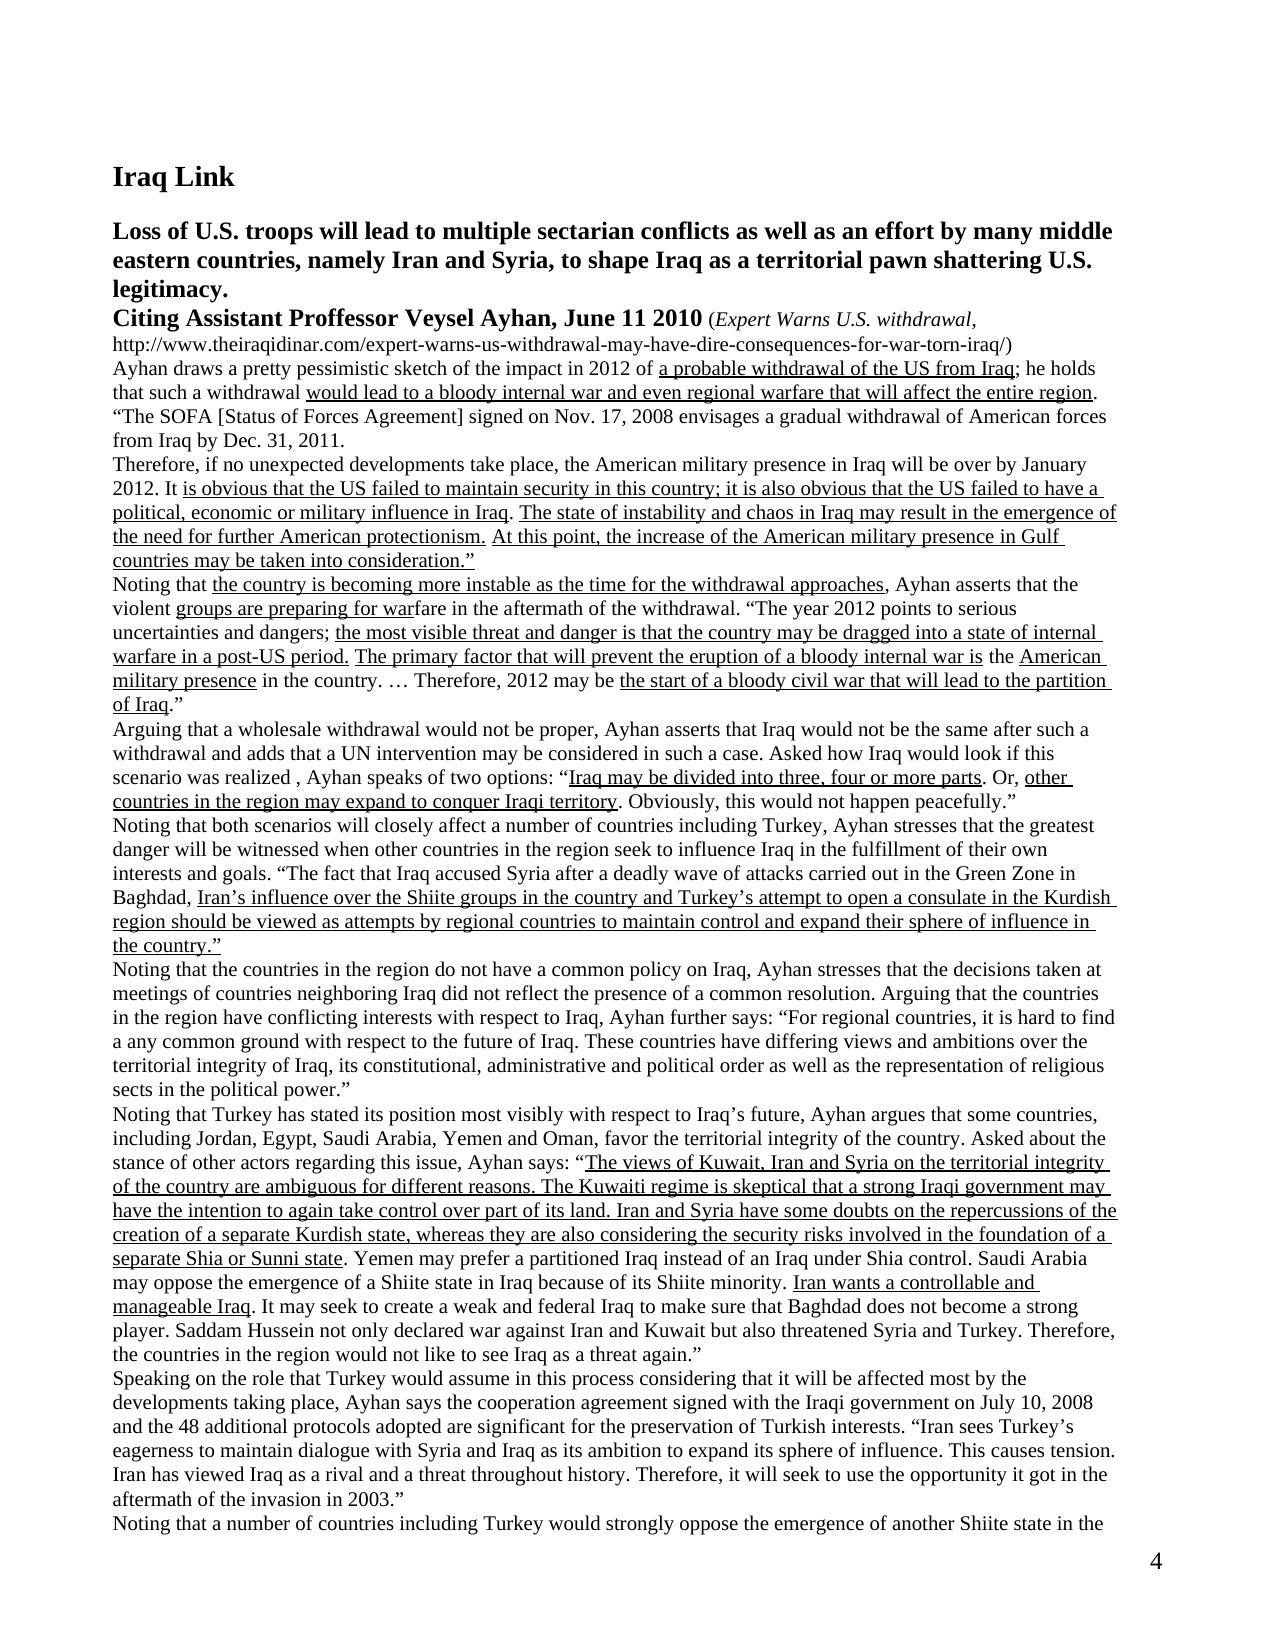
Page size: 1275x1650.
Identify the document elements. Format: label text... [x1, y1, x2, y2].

subtitle Iraq Link [112, 159, 1162, 192]
text Speaking on the role that Turkey would assume in this process considering that it will be affected most by the developments taking place, Ayhan says the cooperation agreement signed with the Iraqi government on July 10, 2008 and the 48 additional protocols adopted are significant for the preservation of Turkish interests. “Iran sees Turkey’s eagerness to maintain dialogue with Syria and Iraq as its ambition to expand its sphere of influence. This causes tension. Iran has viewed Iraq as a rival and a threat throughout history. Therefore, it will seek to use the opportunity it got in the aftermath of the invasion in 2003.” [112, 1366, 1117, 1511]
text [112, 1511, 1117, 1534]
text Noting that Turkey has stated its position most visibly with respect to Iraq’s future, Ayhan argues that some countries, including Jordan, Egypt, Saudi Arabia, Yemen and Oman, favor the territorial integrity of the country. Asked about the stance of other actors regarding this issue, Ayhan says: “The views of Kuwait, Iran and Syria on the territorial integrity of the country are ambiguous for different reasons. The Kuwaiti regime is skeptical that a strong Iraqi government may have the intention to again take control over part of its land. Iran and Syria have some doubts on the repercussions of the creation of a separate Kurdish state, whereas they are also considering the security risks involved in the foundation of a separate Shia or Sunni state. Yemen may prefer a partitioned Iraq instead of an Iraq under Shia control. Saudi Arabia may oppose the emergence of a Shiite state in Iraq because of its Shiite minority. Iran wants a controllable and manageable Iraq. It may seek to create a weak and federal Iraq to make sure that Baghdad does not become a strong player. Saddam Hussein not only declared war against Iran and Kuwait but also threatened Syria and Turkey. Therefore, the countries in the region would not like to see Iraq as a threat again.” [112, 1220, 1117, 1366]
text Arguing that a wholesale withdrawal would not be proper, Ayhan asserts that Iraq would not be the same after such a withdrawal and adds that a UN intervention may be considered in such a case. Asked how Iraq would look if this scenario was realized , Ayhan speaks of two options: “Iraq may be divided into three, four or more parts. Or, other countries in the region may expand to conquer Iraqi territory. Obviously, this would not happen peacefully.” [112, 716, 1117, 813]
text Therefore, if no unexpected developments take place, the American military presence in Iraq will be over by January 2012. It is obvious that the US failed to maintain security in this country; it is also obvious that the US failed to have a political, economic or military influence in Iraq. The state of instability and chaos in Iraq may result in the emergence of the need for further American protectionism. At this point, the increase of the American military presence in Gulf countries may be taken into consideration.” [112, 452, 1117, 572]
text Ayhan draws a pretty pessimistic sketch of the impact in 2012 of a probable withdrawal of the US from Iraq; he holds that such a withdrawal would lead to a bloody internal war and even regional warfare that will affect the entire region. “The SOFA [Status of Forces Agreement] signed on Nov. 17, 2008 envisages a gradual withdrawal of American forces from Iraq by Dec. 31, 2011. [112, 356, 1117, 452]
text Noting that the countries in the region do not have a common policy on Iraq, Ayhan stresses that the decisions taken at meetings of countries neighboring Iraq did not reflect the presence of a common resolution. Arguing that the countries in the region have conflicting interests with respect to Iraq, Ayhan further says: “For regional countries, it is hard to find a any common ground with respect to the future of Iraq. These countries have differing views and ambitions over the territorial integrity of Iraq, its constitutional, administrative and political order as well as the representation of religious sects in the political power.” [112, 957, 1117, 1101]
text Noting that Turkey has stated its position most visibly with respect to Iraq’s future, Ayhan argues that some countries, including Jordan, Egypt, Saudi Arabia, Yemen and Oman, favor the territorial integrity of the country. Asked about the stance of other actors regarding this issue, Ayhan says: “The views of Kuwait, Iran and Syria on the territorial integrity of the country are ambiguous for different reasons. The Kuwaiti regime is skeptical that a strong Iraqi government may have the intention to again take control over part of its land. Iran and Syria have some doubts on the repercussions of the creation of a separate Kurdish state, whereas they are also considering the security risks involved in the foundation of a separate Shia or Sunni state. Yemen may prefer a partitioned Iraq instead of an Iraq under Shia control. Saudi Arabia may oppose the emergence of a Shiite state in Iraq because of its Shiite minority. Iran wants a controllable and manageable Iraq. It may seek to create a weak and federal Iraq to make sure that Baghdad does not become a strong player. Saddam Hussein not only declared war against Iran and Kuwait but also threatened Syria and Turkey. Therefore, the countries in the region would not like to see Iraq as a threat again.” [112, 1101, 1117, 1219]
text Noting that the country is becoming more instable as the time for the withdrawal approaches, Ayhan asserts that the violent groups are preparing for warfare in the aftermath of the withdrawal. “The year 2012 points to serious uncertainties and dangers; the most visible threat and danger is that the country may be dragged into a state of internal warfare in a post-US period. The primary factor that will prevent the eruption of a bloody internal war is the American military presence in the country. … Therefore, 2012 may be the start of a bloody civil war that will lead to the partition of Iraq.” [112, 572, 1117, 716]
text Noting that both scenarios will closely affect a number of countries including Turkey, Ayhan stresses that the greatest danger will be witnessed when other countries in the region seek to influence Iraq in the fulfillment of their own interests and goals. “The fact that Iraq accused Syria after a deadly wave of attacks carried out in the Green Zone in Baghdad, Iran’s influence over the Shiite groups in the country and Turkey’s attempt to open a consulate in the Kurdish region should be viewed as attempts by regional countries to maintain control and expand their sphere of influence in the country.” [112, 813, 1117, 957]
text Loss of U.S. troops will lead to multiple sectarian conflicts as well as an effort by many middle eastern countries, namely Iran and Syria, to shape Iraq as a territorial pawn shattering U.S. legitimacy. [112, 216, 1162, 303]
text Citing Assistant Proffessor Veysel Ayhan, June 11 2010 (Expert Warns U.S. withdrawal, http://www.theiraqidinar.com/expert-warns-us-withdrawal-may-have-dire-consequences-for-war-torn-iraq/) [112, 303, 1162, 356]
